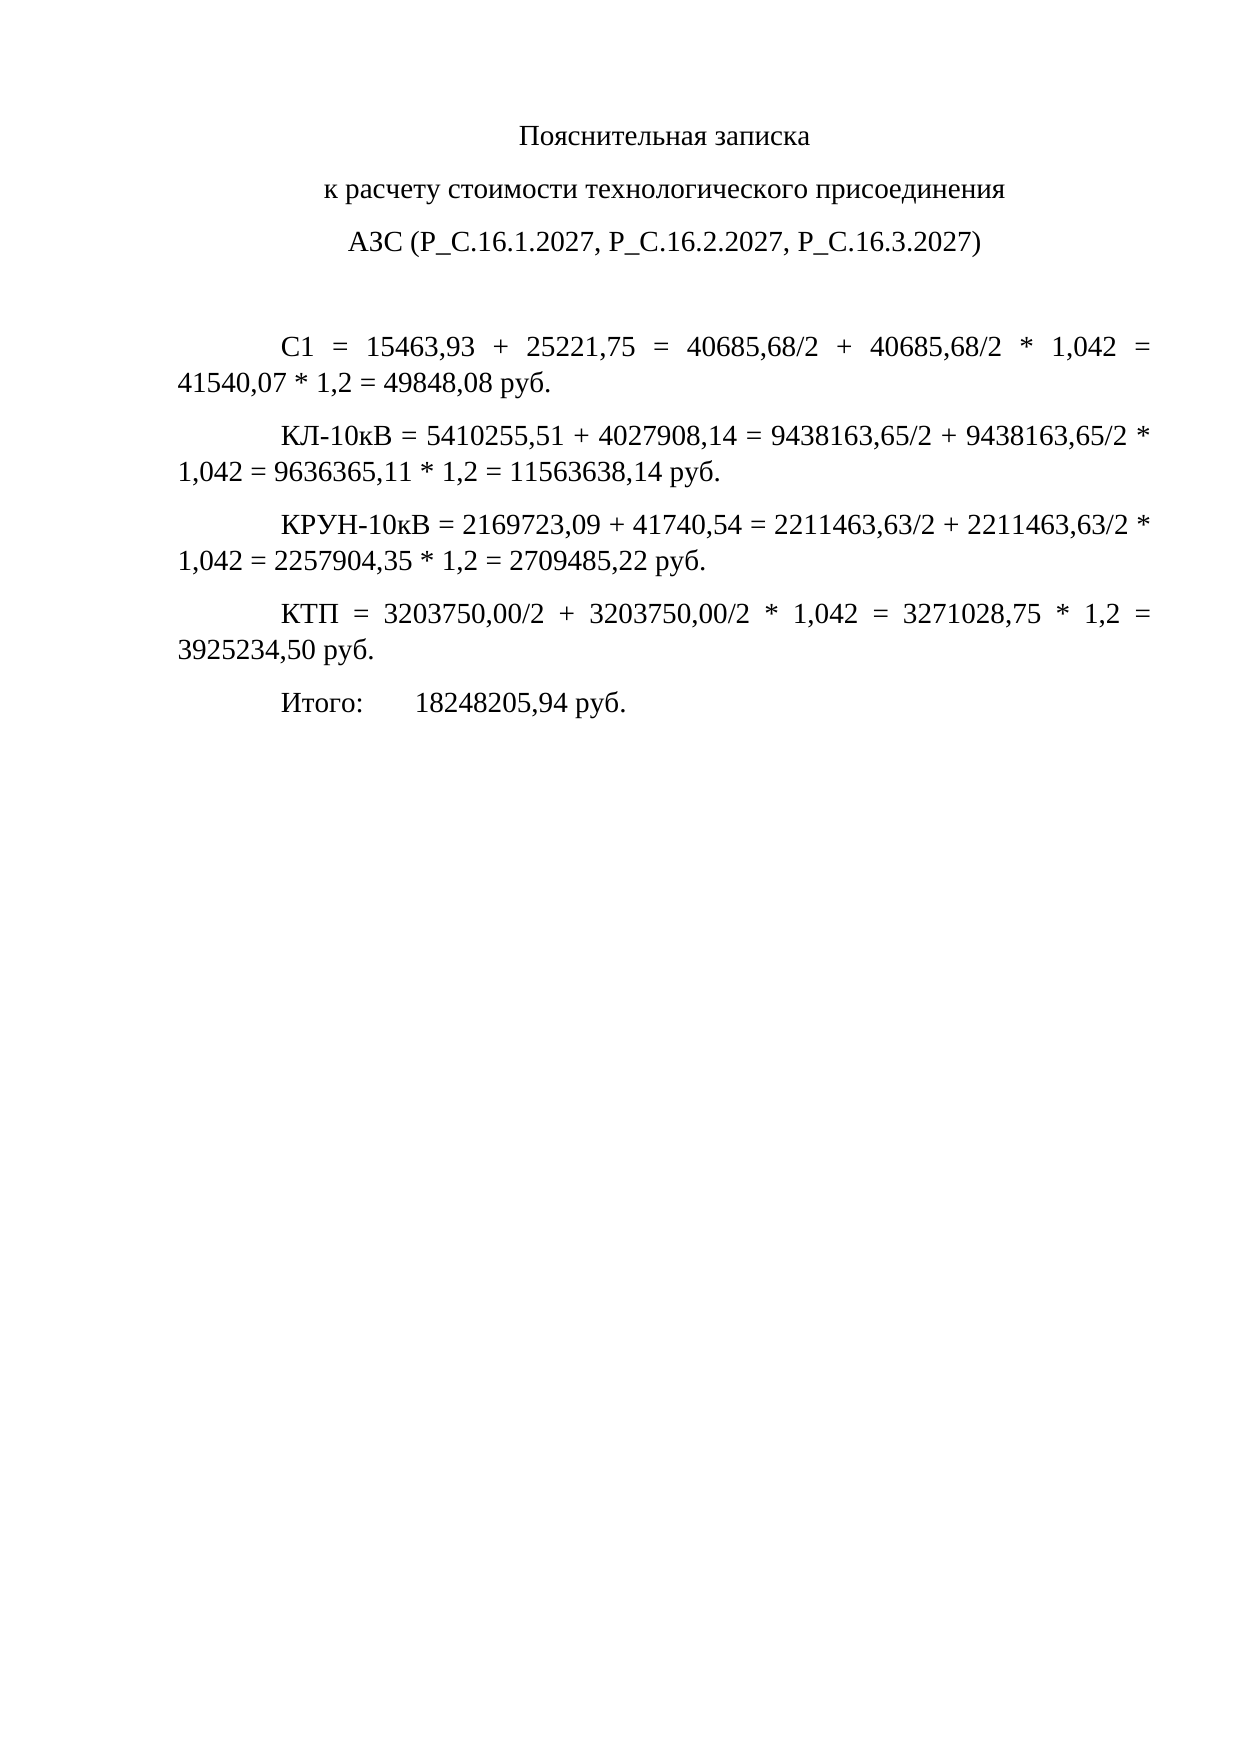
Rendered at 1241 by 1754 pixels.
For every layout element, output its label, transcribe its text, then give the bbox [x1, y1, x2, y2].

text к расчету стоимости технологического присоединения [177, 171, 1152, 204]
text КРУН-10кВ = 2169723,09 + 41740,54 = 2211463,63/2 + 2211463,63/2 * 1,042 = 2257904,35 * 1,2 = 2709485,22 руб. [177, 507, 1152, 577]
text С1 = 15463,93 + 25221,75 = 40685,68/2 + 40685,68/2 * 1,042 = 41540,07 * 1,2 = 49848,08 руб. [177, 329, 1152, 399]
text Итого: 18248205,94 руб. [177, 685, 1152, 719]
text КТП = 3203750,00/2 + 3203750,00/2 * 1,042 = 3271028,75 * 1,2 = 3925234,50 руб. [177, 596, 1152, 666]
text Пояснительная записка [177, 118, 1152, 152]
text АЗС (Р_C.16.1.2027, Р_C.16.2.2027, Р_C.16.3.2027) [177, 224, 1152, 257]
text КЛ-10кВ = 5410255,51 + 4027908,14 = 9438163,65/2 + 9438163,65/2 * 1,042 = 9636365,11 * 1,2 = 11563638,14 руб. [177, 418, 1152, 488]
